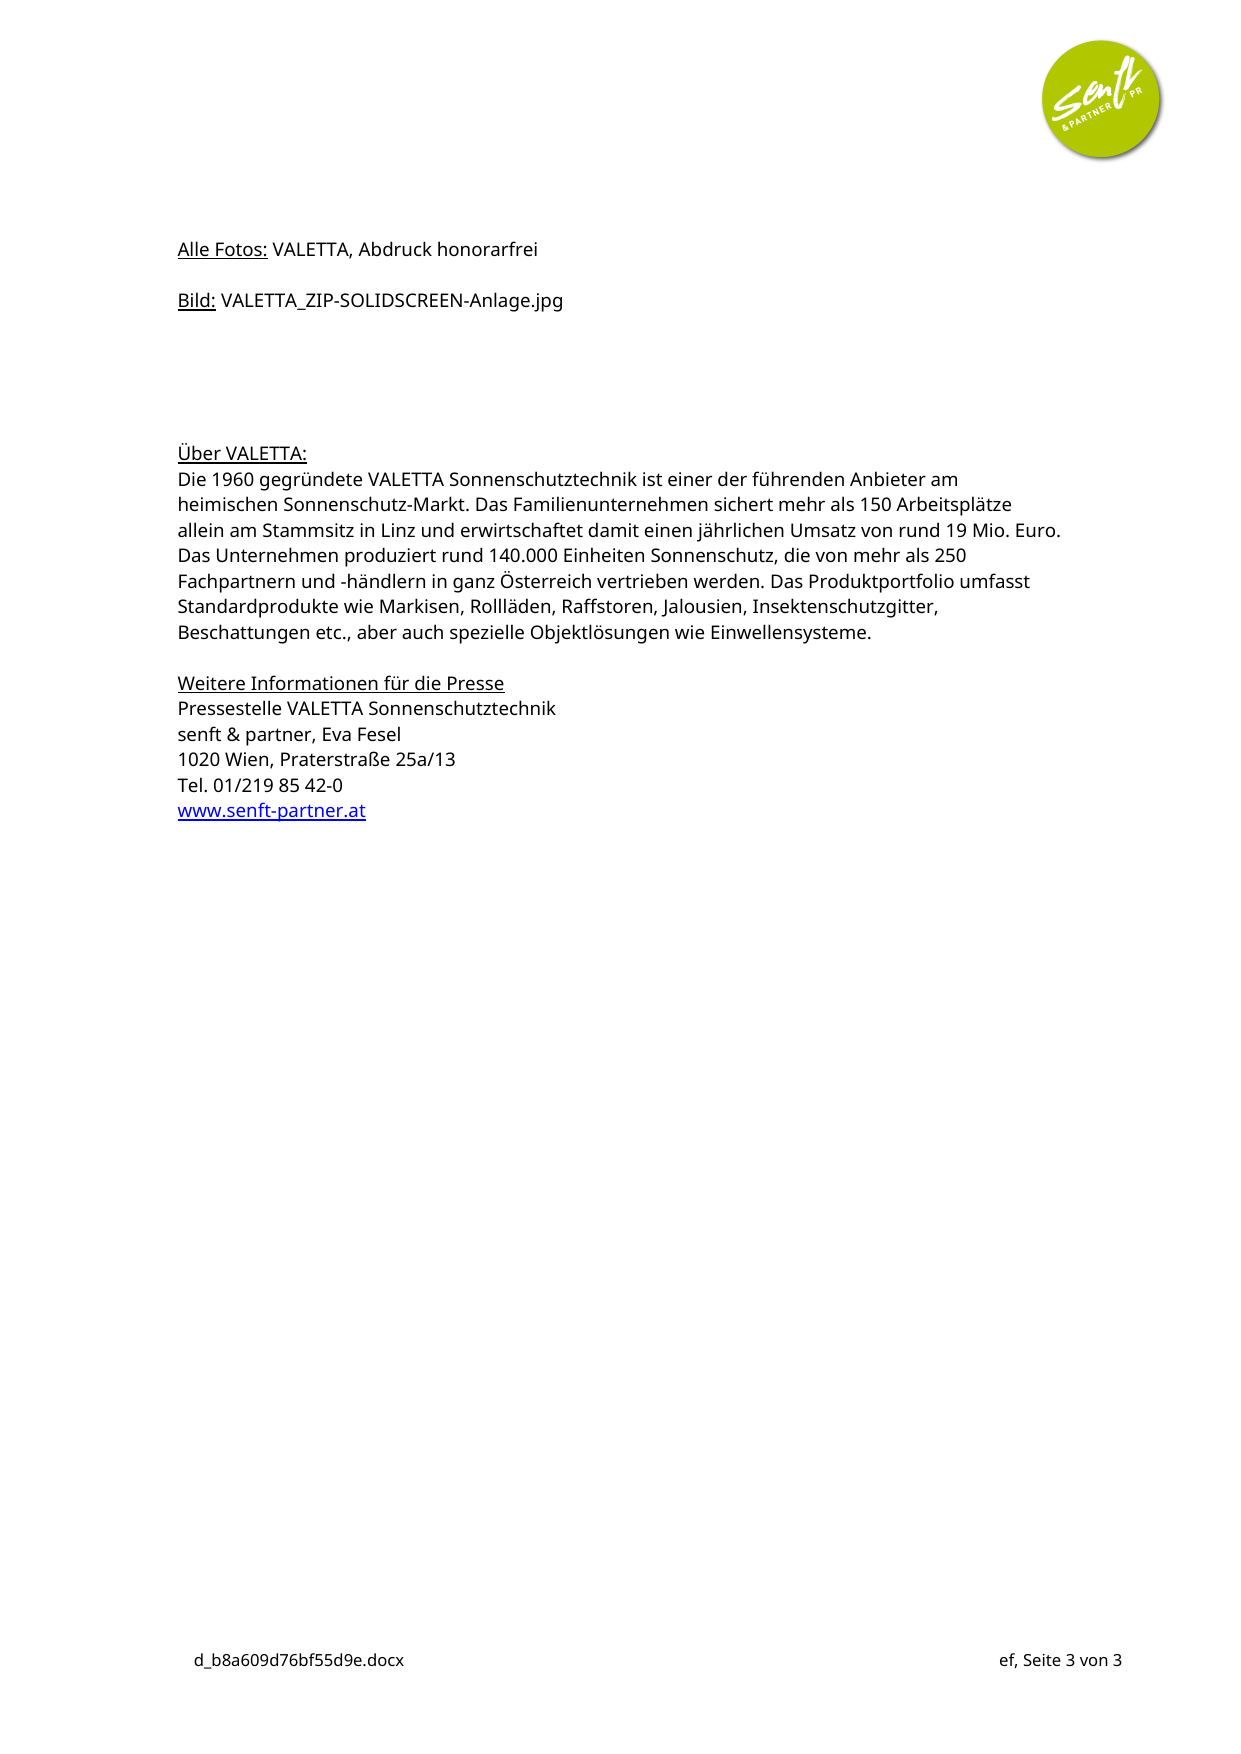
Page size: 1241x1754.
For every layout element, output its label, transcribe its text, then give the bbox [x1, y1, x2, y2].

text www.senft-partner.at [177, 798, 1063, 823]
text Weitere Informationen für die Presse [177, 670, 1063, 696]
text Pressestelle VALETTA Sonnenschutztechnik [177, 696, 1063, 721]
picture [571, 19, 1188, 170]
text Tel. 01/219 85 42-0 [177, 772, 1063, 798]
text Über VALETTA: [177, 440, 1063, 466]
text senft & partner, Eva Fesel [177, 721, 1063, 747]
text Die 1960 gegründete VALETTA Sonnenschutztechnik ist einer der führenden Anbieter am heimischen Sonnenschutz-Markt. Das Familienunternehmen sichert mehr als 150 Arbeitsplätze allein am Stammsitz in Linz und erwirtschaftet damit einen jährlichen Umsatz von rund 19 Mio. Euro. Das Unternehmen produziert rund 140.000 Einheiten Sonnenschutz, die von mehr als 250 Fachpartnern und -händlern in ganz Österreich vertrieben werden. Das Produktportfolio umfasst Standardprodukte wie Markisen, Rollläden, Raffstoren, Jalousien, Insektenschutzgitter, Beschattungen etc., aber auch spezielle Objektlösungen wie Einwellensysteme. [177, 466, 1063, 644]
text Bild: VALETTA_ZIP-SOLIDSCREEN-Anlage.jpg [177, 287, 1063, 313]
text Alle Fotos: VALETTA, Abdruck honorarfrei [177, 236, 1063, 262]
text 1020 Wien, Praterstraße 25a/13 [177, 747, 1063, 772]
